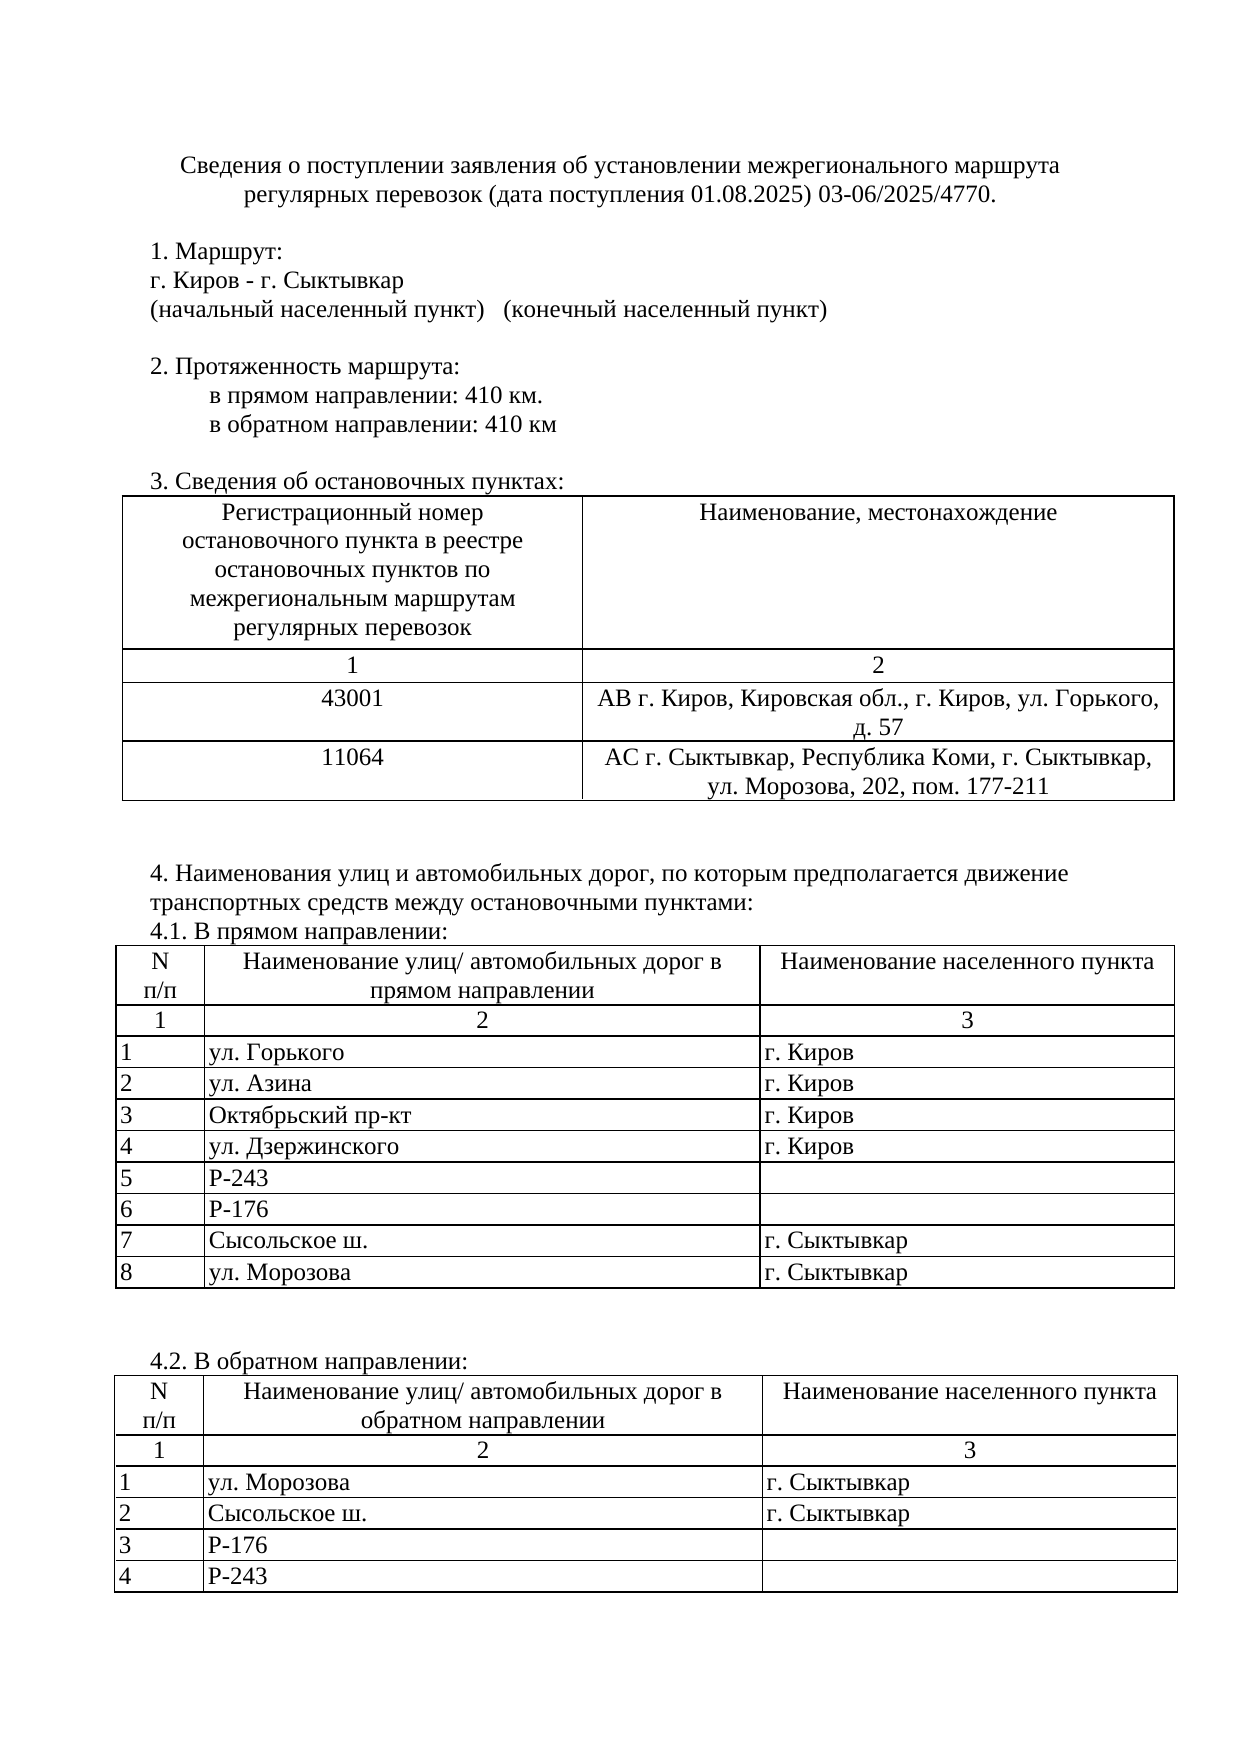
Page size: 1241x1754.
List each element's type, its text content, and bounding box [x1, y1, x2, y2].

table_cell 4 [117, 1131, 204, 1161]
table_cell 11064 [123, 742, 582, 799]
table_cell Р-243 [204, 1561, 762, 1591]
text в прямом направлении: 410 км. [150, 380, 1090, 409]
text 1. Маршрут: [150, 236, 1090, 265]
table_cell Р-176 [204, 1530, 762, 1560]
table_cell 8 [117, 1257, 204, 1287]
table_header N п/п [115, 1376, 203, 1434]
text (начальный населенный пункт) (конечный населенный пункт) [150, 294, 1090, 322]
table_cell 2 [115, 1498, 203, 1528]
table_cell АВ г. Киров, Кировская обл., г. Киров, ул. Горького, д. 57 [583, 683, 1173, 740]
table_cell г. Сыктывкар [763, 1465, 1177, 1497]
text в обратном направлении: 410 км [150, 409, 1090, 437]
table_cell Р-176 [205, 1194, 759, 1224]
text Сведения о поступлении заявления об установлении межрегионального маршрута регулярных перевозок (дата поступления 01.08.2025) 03-06/2025/4770. [150, 150, 1090, 207]
table_cell АС г. Сыктывкар, Республика Коми, г. Сыктывкар, ул. Морозова, 202, пом. 177-211 [583, 742, 1173, 799]
table_header Наименование населенного пункта [761, 946, 1174, 1004]
table_header Наименование, местонахождение [583, 497, 1173, 648]
table_cell 3 [761, 1006, 1174, 1035]
table_cell [761, 1163, 1174, 1193]
table_header Наименование улиц/ автомобильных дорог в прямом направлении [205, 946, 759, 1004]
text 4.2. В обратном направлении: [150, 1346, 1090, 1375]
table_cell 3 [763, 1434, 1177, 1465]
table_cell 43001 [123, 683, 582, 740]
table_cell ул. Азина [205, 1068, 759, 1098]
table_cell 2 [117, 1068, 204, 1098]
table_cell ул. Дзержинского [205, 1131, 759, 1161]
table_cell г. Сыктывкар [763, 1497, 1177, 1528]
text 3. Сведения об остановочных пунктах: [150, 466, 1090, 495]
table_cell Сысольское ш. [205, 1226, 759, 1256]
table_cell 6 [117, 1194, 204, 1224]
table_cell г. Киров [761, 1068, 1174, 1098]
table_cell г. Киров [761, 1037, 1174, 1067]
table_cell Сысольское ш. [204, 1498, 762, 1528]
table_cell [763, 1560, 1177, 1591]
table_cell [763, 1528, 1177, 1560]
table_cell 3 [115, 1529, 203, 1560]
table_cell 5 [117, 1163, 204, 1193]
table_cell 4 [115, 1561, 203, 1591]
table_cell г. Киров [761, 1131, 1174, 1161]
table_cell [761, 1194, 1174, 1224]
table_cell ул. Морозова [204, 1467, 762, 1497]
text 4. Наименования улиц и автомобильных дорог, по которым предполагается движение транспортных средств между остановочными пунктами: [150, 858, 1090, 916]
table_cell 3 [117, 1100, 204, 1130]
table_header N п/п [117, 946, 204, 1004]
table_cell Р-243 [205, 1163, 759, 1193]
table_cell ул. Морозова [205, 1257, 759, 1287]
text г. Киров - г. Сыктывкар [150, 265, 1090, 294]
table_cell ул. Горького [205, 1037, 759, 1067]
table_cell 1 [115, 1435, 203, 1465]
table_cell 1 [117, 1006, 204, 1035]
table_cell г. Сыктывкар [761, 1257, 1174, 1287]
table_cell Октябрьский пр-кт [205, 1100, 759, 1130]
table_cell 1 [117, 1037, 204, 1067]
table_header Наименование улиц/ автомобильных дорог в обратном направлении [204, 1376, 762, 1434]
text 2. Протяженность маршрута: [150, 351, 1090, 380]
table_cell г. Сыктывкар [761, 1226, 1174, 1256]
table_cell 7 [117, 1226, 204, 1256]
table_cell 2 [583, 650, 1173, 681]
table_header Регистрационный номер остановочного пункта в реестре остановочных пунктов по межрегиональным маршрутам регулярных перевозок [123, 497, 582, 648]
table_cell 2 [204, 1436, 762, 1465]
table_cell 2 [205, 1006, 759, 1035]
table_cell 1 [115, 1466, 203, 1497]
text 4.1. В прямом направлении: [150, 916, 1090, 945]
table_cell 1 [123, 650, 582, 681]
table_header Наименование населенного пункта [763, 1376, 1177, 1434]
table_cell г. Киров [761, 1100, 1174, 1130]
